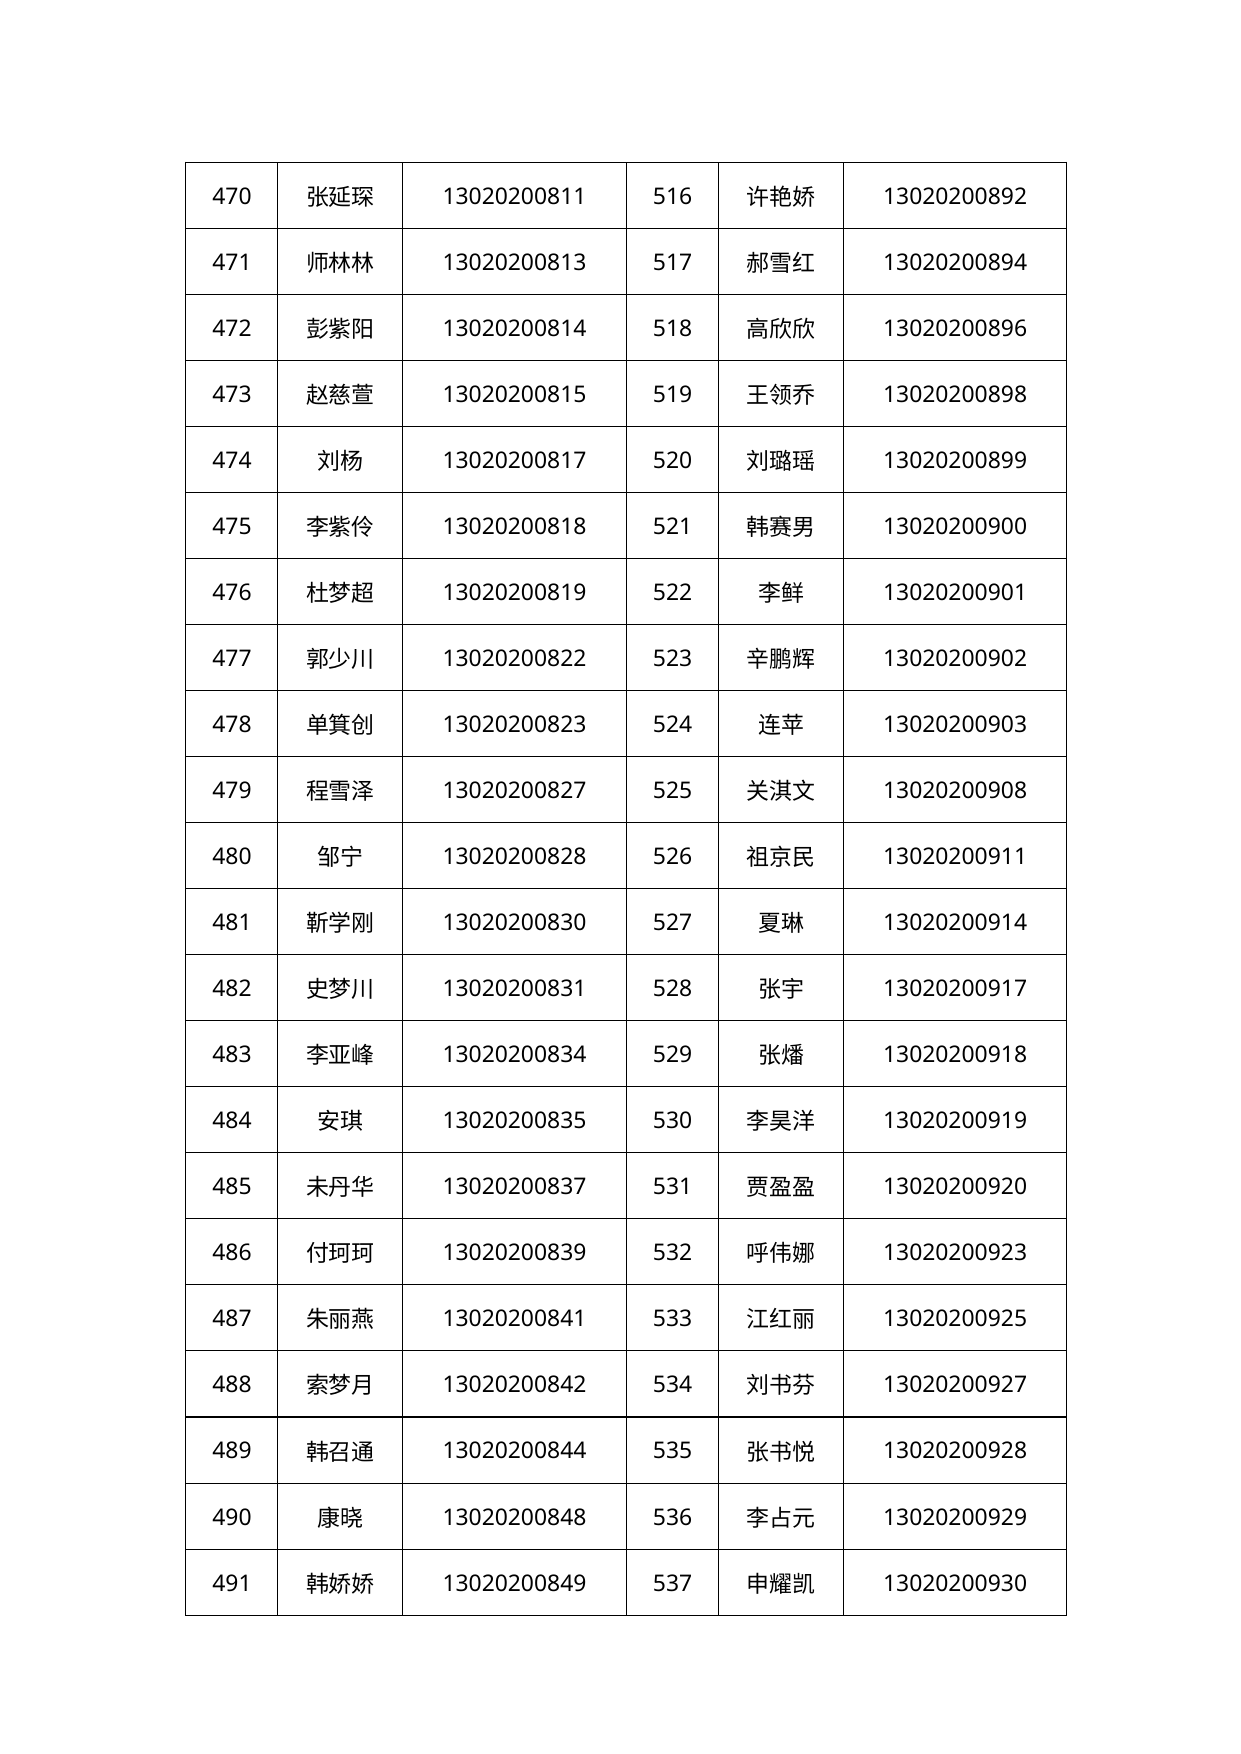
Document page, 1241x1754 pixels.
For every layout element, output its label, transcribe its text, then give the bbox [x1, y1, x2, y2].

table_cell 张书悦 [719, 1418, 843, 1482]
table_cell 13020200920 [844, 1153, 1066, 1218]
table_cell 533 [627, 1285, 718, 1350]
table_cell 13020200901 [844, 559, 1066, 624]
table_cell 475 [186, 493, 277, 558]
table_cell 张宇 [719, 955, 843, 1020]
table_cell 13020200827 [403, 757, 626, 822]
table_cell 529 [627, 1021, 718, 1086]
table_cell 安琪 [278, 1087, 402, 1152]
table_cell 527 [627, 889, 718, 954]
table_cell 489 [186, 1418, 277, 1482]
table_cell 连苹 [719, 691, 843, 756]
table_cell 韩召通 [278, 1418, 402, 1482]
table_cell 高欣欣 [719, 295, 843, 360]
table_cell 申耀凯 [719, 1550, 843, 1614]
table_cell 张燔 [719, 1021, 843, 1086]
table_cell 13020200914 [844, 889, 1066, 954]
table_cell 517 [627, 229, 718, 294]
table_cell 13020200902 [844, 625, 1066, 690]
table_cell 13020200844 [403, 1418, 626, 1482]
table_cell 13020200896 [844, 295, 1066, 360]
table_cell 531 [627, 1153, 718, 1218]
table_cell 李紫伶 [278, 493, 402, 558]
table_cell 13020200927 [844, 1351, 1066, 1416]
table_cell 郝雪红 [719, 229, 843, 294]
table_cell 491 [186, 1550, 277, 1614]
table_cell 师林林 [278, 229, 402, 294]
table_cell 13020200918 [844, 1021, 1066, 1086]
table_cell 522 [627, 559, 718, 624]
table_cell 477 [186, 625, 277, 690]
table_cell 13020200817 [403, 427, 626, 492]
table_cell 13020200919 [844, 1087, 1066, 1152]
table_cell 13020200841 [403, 1285, 626, 1350]
table_cell 13020200911 [844, 823, 1066, 888]
table_cell 13020200929 [844, 1484, 1066, 1548]
table_cell 许艳娇 [719, 163, 843, 228]
table_cell 彭紫阳 [278, 295, 402, 360]
table_cell 13020200908 [844, 757, 1066, 822]
table_cell 13020200928 [844, 1418, 1066, 1482]
table_cell 487 [186, 1285, 277, 1350]
table_cell 471 [186, 229, 277, 294]
table_cell 13020200837 [403, 1153, 626, 1218]
table_cell 13020200819 [403, 559, 626, 624]
table_cell 13020200898 [844, 361, 1066, 426]
table_cell 13020200925 [844, 1285, 1066, 1350]
table_cell 江红丽 [719, 1285, 843, 1350]
table_cell 史梦川 [278, 955, 402, 1020]
table_cell 刘杨 [278, 427, 402, 492]
table_cell 李昊洋 [719, 1087, 843, 1152]
table_cell 靳学刚 [278, 889, 402, 954]
table_cell 赵慈萱 [278, 361, 402, 426]
table_cell 13020200815 [403, 361, 626, 426]
table_cell 524 [627, 691, 718, 756]
table_cell 528 [627, 955, 718, 1020]
table_cell 13020200848 [403, 1484, 626, 1548]
table_cell 13020200917 [844, 955, 1066, 1020]
table_cell 王领乔 [719, 361, 843, 426]
table_cell 13020200849 [403, 1550, 626, 1614]
table_cell 13020200839 [403, 1219, 626, 1284]
table_cell 485 [186, 1153, 277, 1218]
table_cell 关淇文 [719, 757, 843, 822]
table_cell 520 [627, 427, 718, 492]
table_cell 未丹华 [278, 1153, 402, 1218]
table_cell 526 [627, 823, 718, 888]
table_cell 13020200814 [403, 295, 626, 360]
table_cell 13020200930 [844, 1550, 1066, 1614]
table_cell 13020200831 [403, 955, 626, 1020]
table_cell 476 [186, 559, 277, 624]
table_cell 473 [186, 361, 277, 426]
table_cell 525 [627, 757, 718, 822]
table_cell 夏琳 [719, 889, 843, 954]
table_cell 13020200894 [844, 229, 1066, 294]
table_cell 486 [186, 1219, 277, 1284]
table_cell 单箕创 [278, 691, 402, 756]
table_cell 韩娇娇 [278, 1550, 402, 1614]
table_cell 478 [186, 691, 277, 756]
table_cell 韩赛男 [719, 493, 843, 558]
table_cell 13020200835 [403, 1087, 626, 1152]
table_cell 480 [186, 823, 277, 888]
table_cell 488 [186, 1351, 277, 1416]
table_cell 523 [627, 625, 718, 690]
table_cell 刘书芬 [719, 1351, 843, 1416]
table_cell 13020200903 [844, 691, 1066, 756]
table_cell 534 [627, 1351, 718, 1416]
table_cell 杜梦超 [278, 559, 402, 624]
table_cell 张延琛 [278, 163, 402, 228]
table_cell 13020200842 [403, 1351, 626, 1416]
table_cell 13020200830 [403, 889, 626, 954]
table_cell 刘璐瑶 [719, 427, 843, 492]
table_cell 530 [627, 1087, 718, 1152]
table_cell 484 [186, 1087, 277, 1152]
table_cell 518 [627, 295, 718, 360]
table_cell 474 [186, 427, 277, 492]
table_cell 490 [186, 1484, 277, 1548]
table_cell 康晓 [278, 1484, 402, 1548]
table_cell 516 [627, 163, 718, 228]
table_cell 13020200834 [403, 1021, 626, 1086]
table_cell 13020200822 [403, 625, 626, 690]
table_cell 521 [627, 493, 718, 558]
table_cell 辛鹏辉 [719, 625, 843, 690]
table_cell 13020200811 [403, 163, 626, 228]
table_cell 呼伟娜 [719, 1219, 843, 1284]
table_cell 朱丽燕 [278, 1285, 402, 1350]
table_cell 13020200892 [844, 163, 1066, 228]
table_cell 程雪泽 [278, 757, 402, 822]
table_cell 479 [186, 757, 277, 822]
table_cell 贾盈盈 [719, 1153, 843, 1218]
table_cell 李亚峰 [278, 1021, 402, 1086]
table_cell 532 [627, 1219, 718, 1284]
table_cell 付珂珂 [278, 1219, 402, 1284]
table_cell 482 [186, 955, 277, 1020]
table_cell 李占元 [719, 1484, 843, 1548]
table_cell 13020200813 [403, 229, 626, 294]
table_cell 索梦月 [278, 1351, 402, 1416]
table_cell 郭少川 [278, 625, 402, 690]
table_cell 535 [627, 1418, 718, 1482]
table_cell 邹宁 [278, 823, 402, 888]
table_cell 13020200818 [403, 493, 626, 558]
table_cell 13020200923 [844, 1219, 1066, 1284]
table_cell 13020200828 [403, 823, 626, 888]
table_cell 13020200899 [844, 427, 1066, 492]
table_cell 472 [186, 295, 277, 360]
table_cell 祖京民 [719, 823, 843, 888]
table_cell 李鲜 [719, 559, 843, 624]
table_cell 536 [627, 1484, 718, 1548]
table_cell 13020200900 [844, 493, 1066, 558]
table_cell 537 [627, 1550, 718, 1614]
table_cell 470 [186, 163, 277, 228]
table_cell 481 [186, 889, 277, 954]
table_cell 13020200823 [403, 691, 626, 756]
table_cell 519 [627, 361, 718, 426]
table_cell 483 [186, 1021, 277, 1086]
